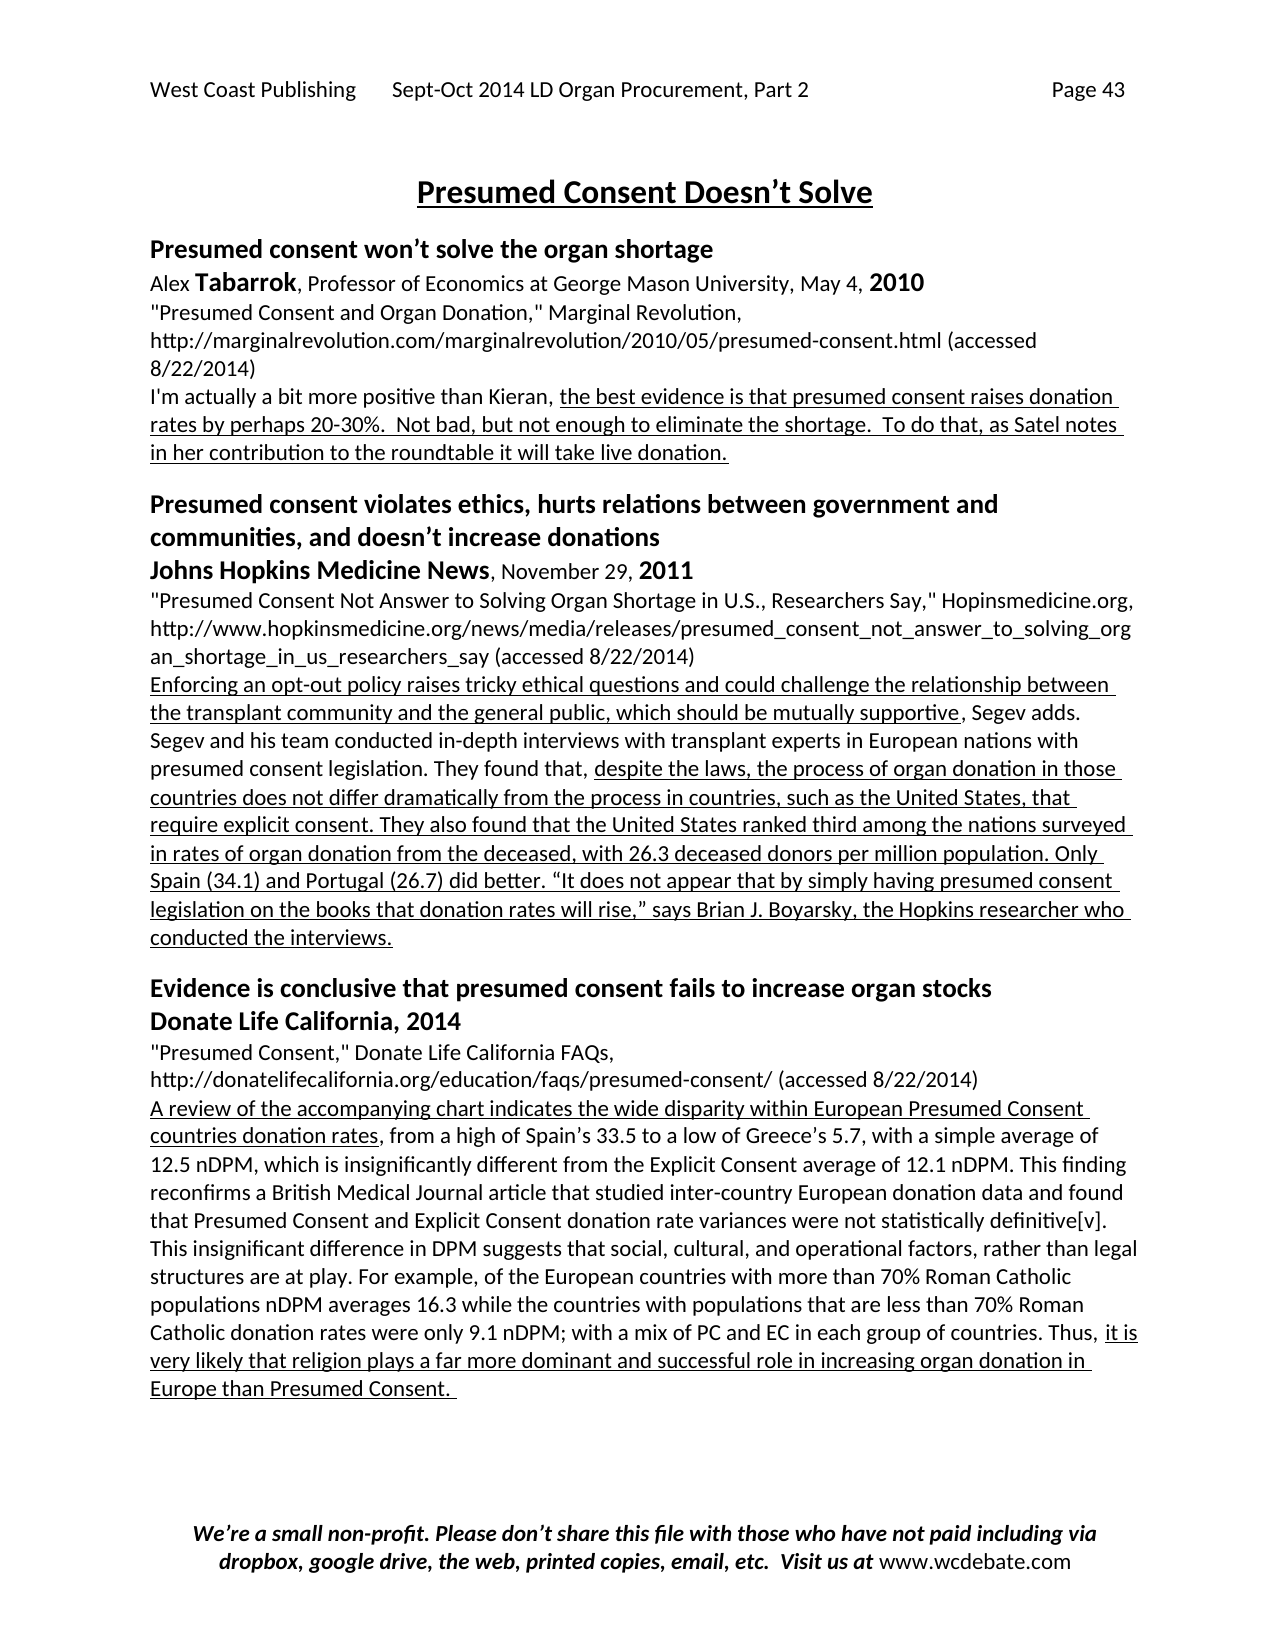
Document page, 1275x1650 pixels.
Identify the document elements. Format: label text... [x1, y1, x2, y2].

subtitle Presumed consent violates ethics, hurts relations between government and communities, and doesn’t increase donations [150, 487, 1140, 553]
subtitle Evidence is conclusive that presumed consent fails to increase organ stocks [150, 972, 1140, 1004]
text Johns Hopkins Medicine News, November 29, 2011 [150, 553, 1140, 586]
text Alex Tabarrok, Professor of Economics at George Mason University, May 4, 2010 [150, 265, 1140, 298]
subtitle Presumed Consent Doesn’t Solve [150, 171, 1140, 212]
subtitle Presumed consent won’t solve the organ shortage [150, 232, 1140, 265]
text "Presumed Consent and Organ Donation," Marginal Revolution, http://marginalrevolution.com/marginalrevolution/2010/05/presumed-consent.html (accessed 8/22/2014) [150, 298, 1140, 382]
text "Presumed Consent," Donate Life California FAQs, http://donatelifecalifornia.org/education/faqs/presumed-consent/ (accessed 8/22/2014) [150, 1038, 1140, 1094]
text A review of the accompanying chart indicates the wide disparity within European Presumed Consent countries donation rates, from a high of Spain’s 33.5 to a low of Greece’s 5.7, with a simple average of 12.5 nDPM, which is insignificantly different from the Explicit Consent average of 12.1 nDPM. This finding reconfirms a British Medical Journal article that studied inter-country European donation data and found that Presumed Consent and Explicit Consent donation rate variances were not statistically definitive[v]. This insignificant difference in DPM suggests that social, cultural, and operational factors, rather than legal structures are at play. For example, of the European countries with more than 70% Roman Catholic populations nDPM averages 16.3 while the countries with populations that are less than 70% Roman Catholic donation rates were only 9.1 nDPM; with a mix of PC and EC in each group of countries. Thus, it is very likely that religion plays a far more dominant and successful role in increasing organ donation in Europe than Presumed Consent. [150, 1094, 1140, 1402]
text Enforcing an opt-out policy raises tricky ethical questions and could challenge the relationship between the transplant community and the general public, which should be mutually supportive, Segev adds. Segev and his team conducted in-depth interviews with transplant experts in European nations with presumed consent legislation. They found that, despite the laws, the process of organ donation in those countries does not differ dramatically from the process in countries, such as the United States, that require explicit consent. They also found that the United States ranked third among the nations surveyed in rates of organ donation from the deceased, with 26.3 deceased donors per million population. Only Spain (34.1) and Portugal (26.7) did better. “It does not appear that by simply having presumed consent legislation on the books that donation rates will rise,” says Brian J. Boyarsky, the Hopkins researcher who conducted the interviews. [150, 671, 1140, 951]
text I'm actually a bit more positive than Kieran, the best evidence is that presumed consent raises donation rates by perhaps 20-30%. Not bad, but not enough to eliminate the shortage. To do that, as Satel notes in her contribution to the roundtable it will take live donation. [150, 382, 1140, 467]
text Donate Life California, 2014 [150, 1004, 1140, 1038]
text "Presumed Consent Not Answer to Solving Organ Shortage in U.S., Researchers Say," Hopinsmedicine.org, http://www.hopkinsmedicine.org/news/media/releases/presumed_consent_not_answer_to_solving_organ_shortage_in_us_researchers_say (accessed 8/22/2014) [150, 586, 1140, 671]
